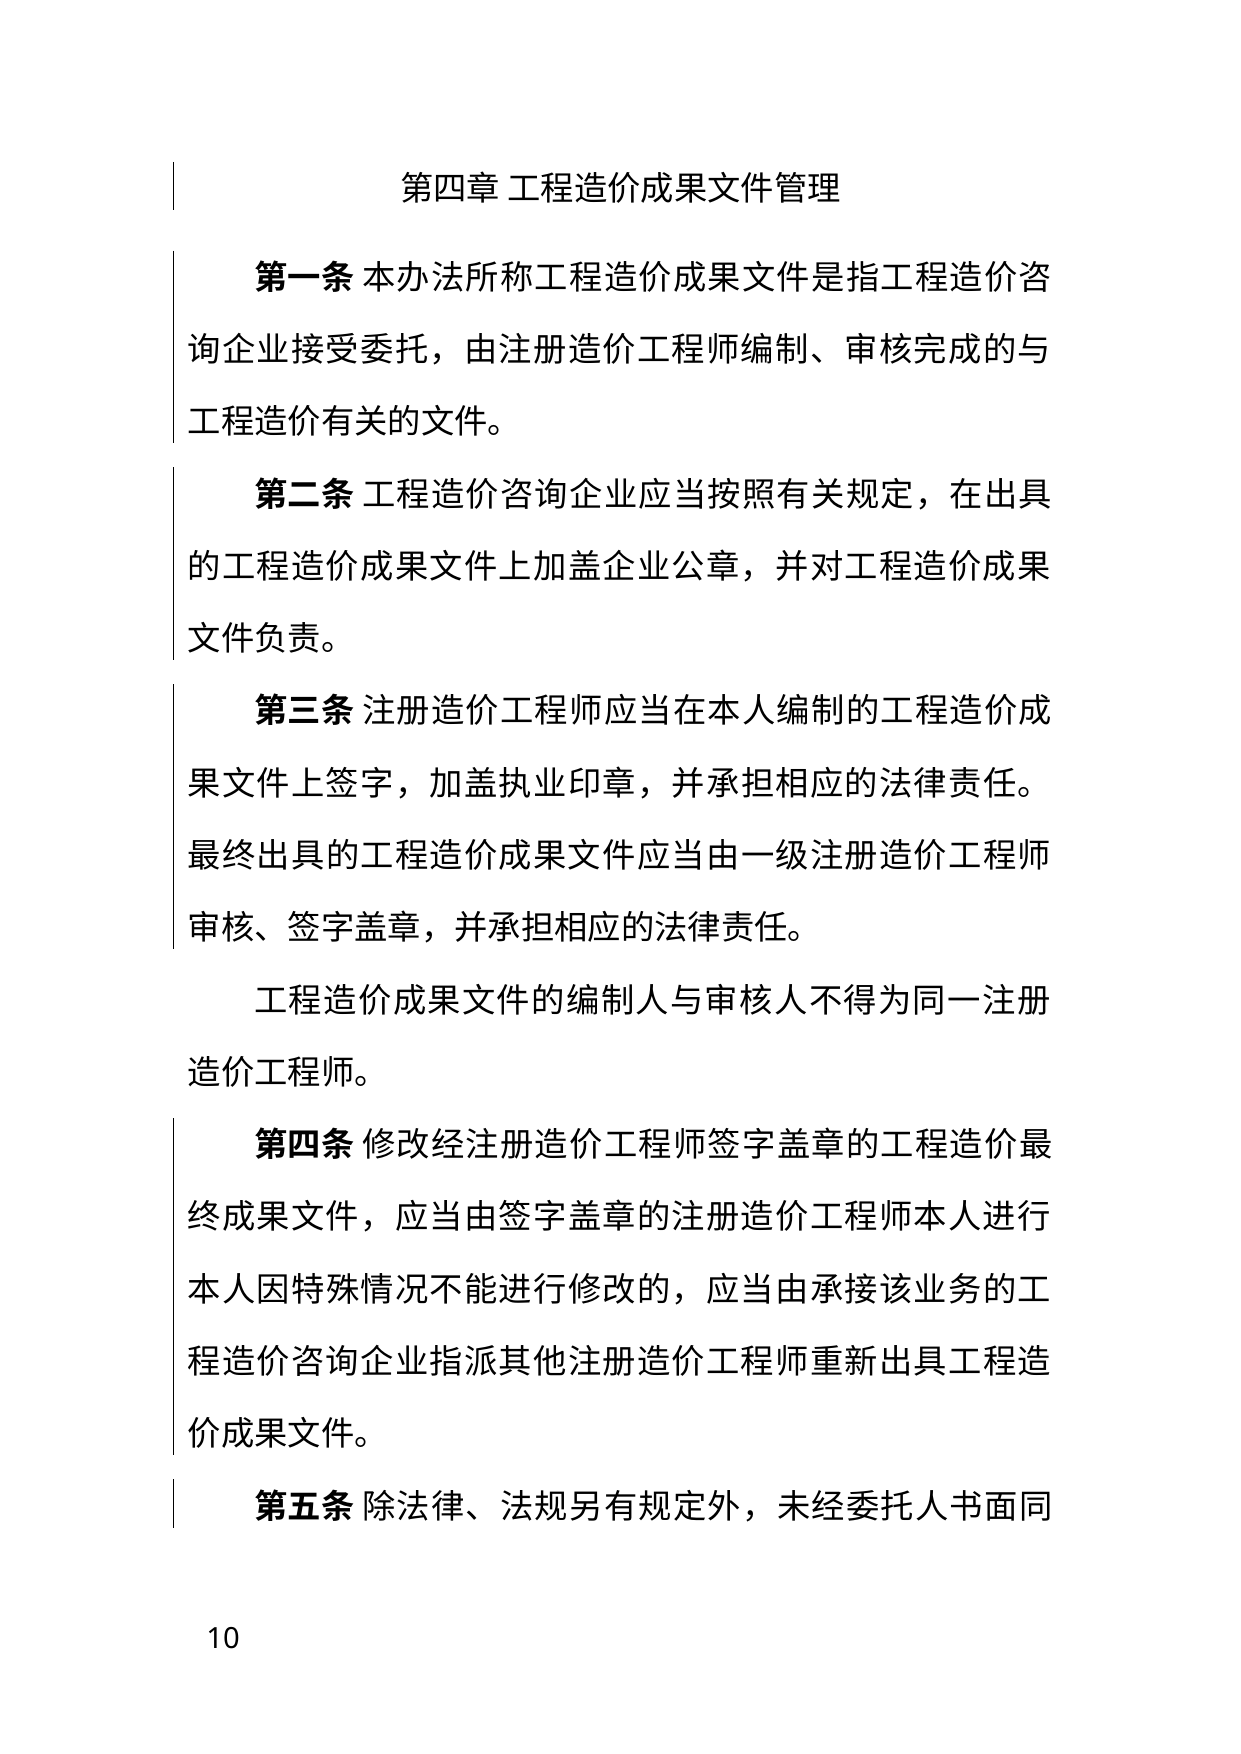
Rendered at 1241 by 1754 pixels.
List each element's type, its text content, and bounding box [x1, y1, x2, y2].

text 工程造价成果文件的编制人与审核人不得为同一注册造价工程师。 [187, 973, 1053, 1094]
subtitle 注册造价工程师应当在本人编制的工程造价成果文件上签字，加盖执业印章，并承担相应的法律责任。最终出具的工程造价成果文件应当由一级注册造价工程师审核、签字盖章，并承担相应的法律责任。 [187, 684, 1053, 949]
subtitle 修改经注册造价工程师签字盖章的工程造价最终成果文件，应当由签字盖章的注册造价工程师本人进行；本人因特殊情况不能进行修改的，应当由承接该业务的工程造价咨询企业指派其他注册造价工程师重新出具工程造价成果文件。 [187, 1118, 1053, 1455]
subtitle 本办法所称工程造价成果文件是指工程造价咨询企业接受委托，由注册造价工程师编制、审核完成的与工程造价有关的文件。 [187, 251, 1053, 443]
subtitle 工程造价咨询企业应当按照有关规定，在出具的工程造价成果文件上加盖企业公章，并对工程造价成果文件负责。 [187, 467, 1053, 660]
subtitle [187, 1479, 1053, 1528]
subtitle 工程造价成果文件管理 [187, 162, 1053, 210]
